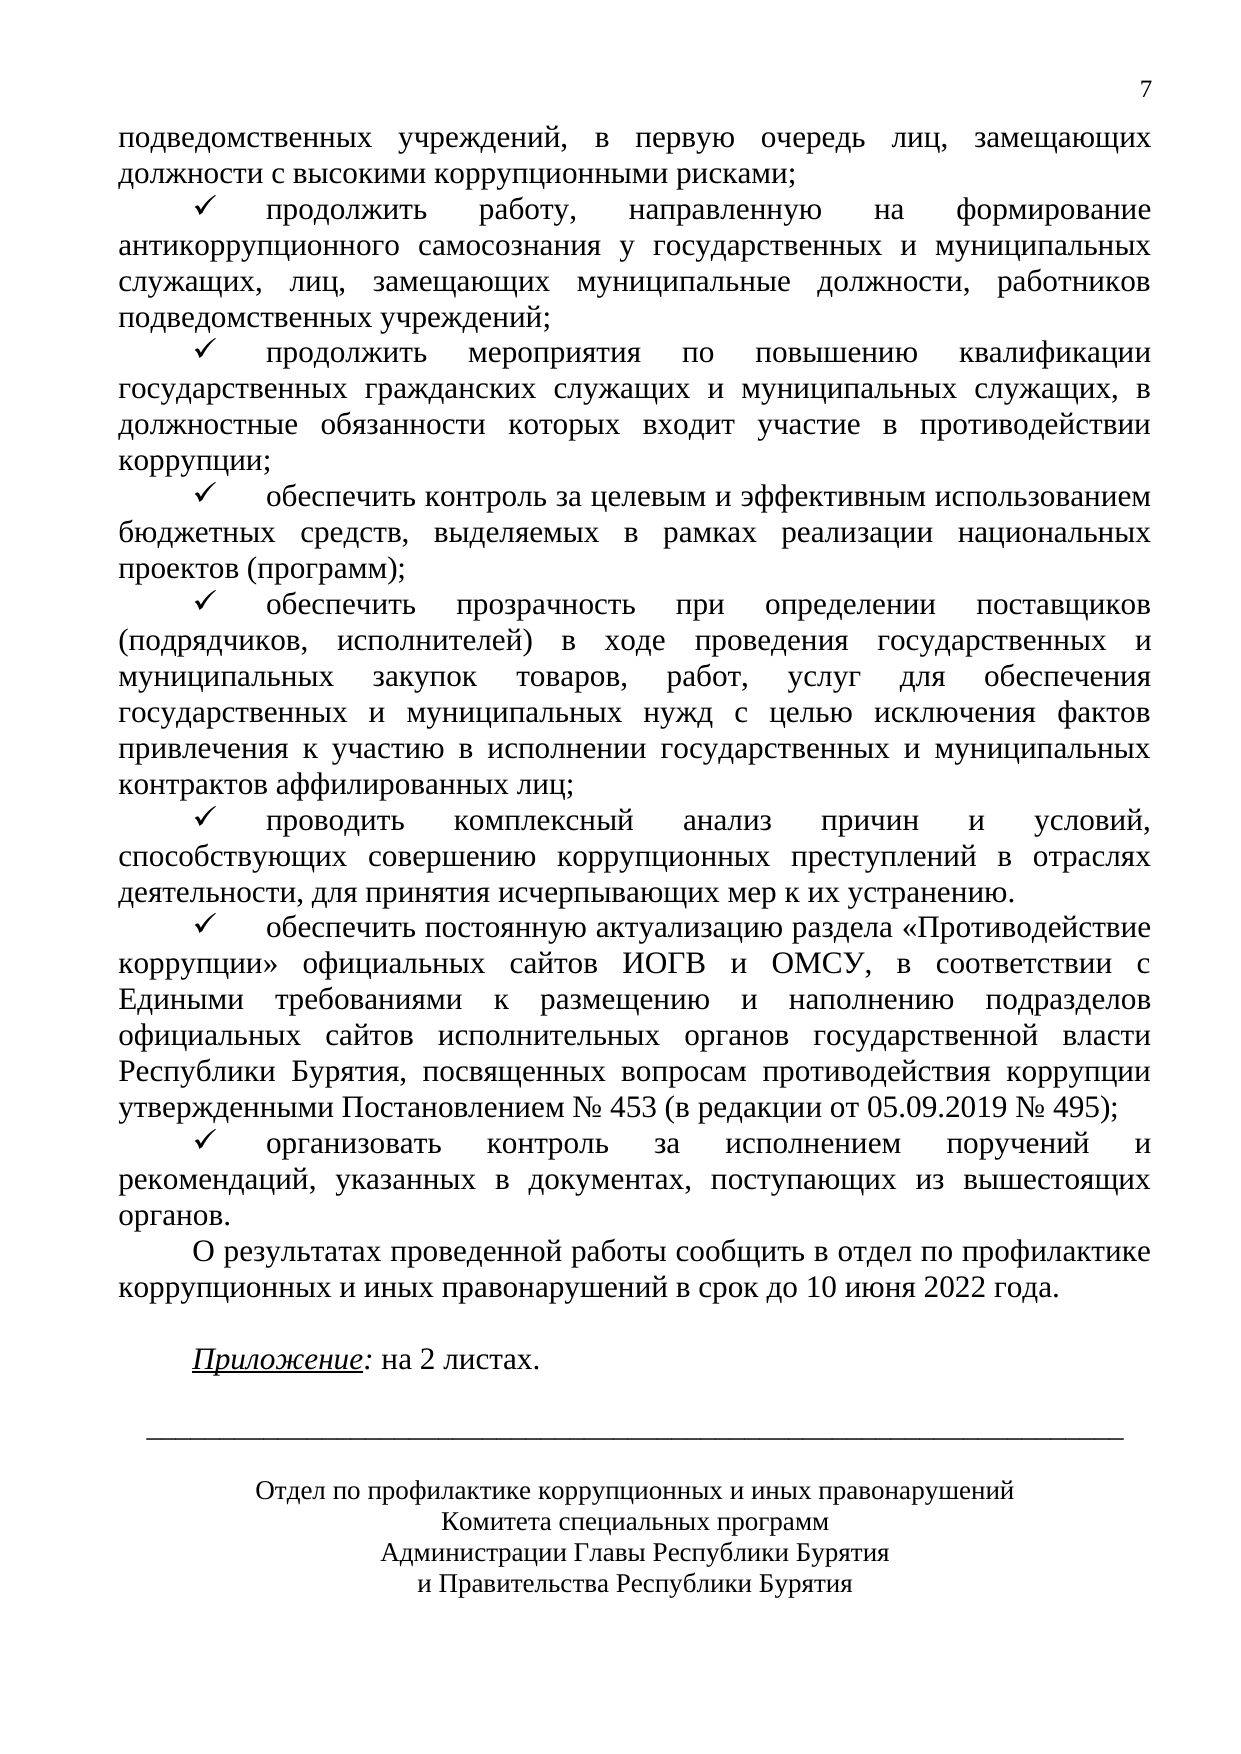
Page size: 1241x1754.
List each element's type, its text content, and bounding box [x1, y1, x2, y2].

text Администрации Главы Республики Бурятия [118, 1536, 1152, 1568]
text Приложение: на 2 листах. [118, 1340, 1152, 1376]
text ___________________________________________________________________ [118, 1409, 1152, 1443]
list обеспечить прозрачность при определении поставщиков (подрядчиков, исполнителей) в ходе проведения государственных и муниципальных закупок товаров, работ, услуг для обеспечения государственных и муниципальных нужд с целью исключения фактов привлечения к участию в исполнении государственных и муниципальных контрактов аффилированных лиц; [118, 585, 1152, 801]
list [118, 118, 1152, 190]
list проводить комплексный анализ причин и условий, способствующих совершению коррупционных преступлений в отраслях деятельности, для принятия исчерпывающих мер к их устранению. [118, 801, 1152, 909]
text и Правительства Республики Бурятия [118, 1568, 1152, 1599]
text Комитета специальных программ [118, 1505, 1152, 1536]
text О результатах проведенной работы сообщить в отдел по профилактике коррупционных и иных правонарушений в срок до 10 июня 2022 года. [118, 1232, 1152, 1304]
text Отдел по профилактике коррупционных и иных правонарушений [118, 1474, 1152, 1505]
list организовать контроль за исполнением поручений и рекомендаций, указанных в документах, поступающих из вышестоящих органов. [118, 1124, 1152, 1232]
list обеспечить постоянную актуализацию раздела «Противодействие коррупции» официальных сайтов ИОГВ и ОМСУ, в соответствии с Едиными требованиями к размещению и наполнению подразделов официальных сайтов исполнительных органов государственной власти Республики Бурятия, посвященных вопросам противодействия коррупции утвержденными Постановлением № 453 (в редакции от 05.09.2019 № 495); [118, 909, 1152, 1124]
list продолжить работу, направленную на формирование антикоррупционного самосознания у государственных и муниципальных служащих, лиц, замещающих муниципальные должности, работников подведомственных учреждений; [118, 190, 1152, 334]
list продолжить мероприятия по повышению квалификации государственных гражданских служащих и муниципальных служащих, в должностные обязанности которых входит участие в противодействии коррупции; [118, 334, 1152, 477]
list обеспечить контроль за целевым и эффективным использованием бюджетных средств, выделяемых в рамках реализации национальных проектов (программ); [118, 477, 1152, 585]
